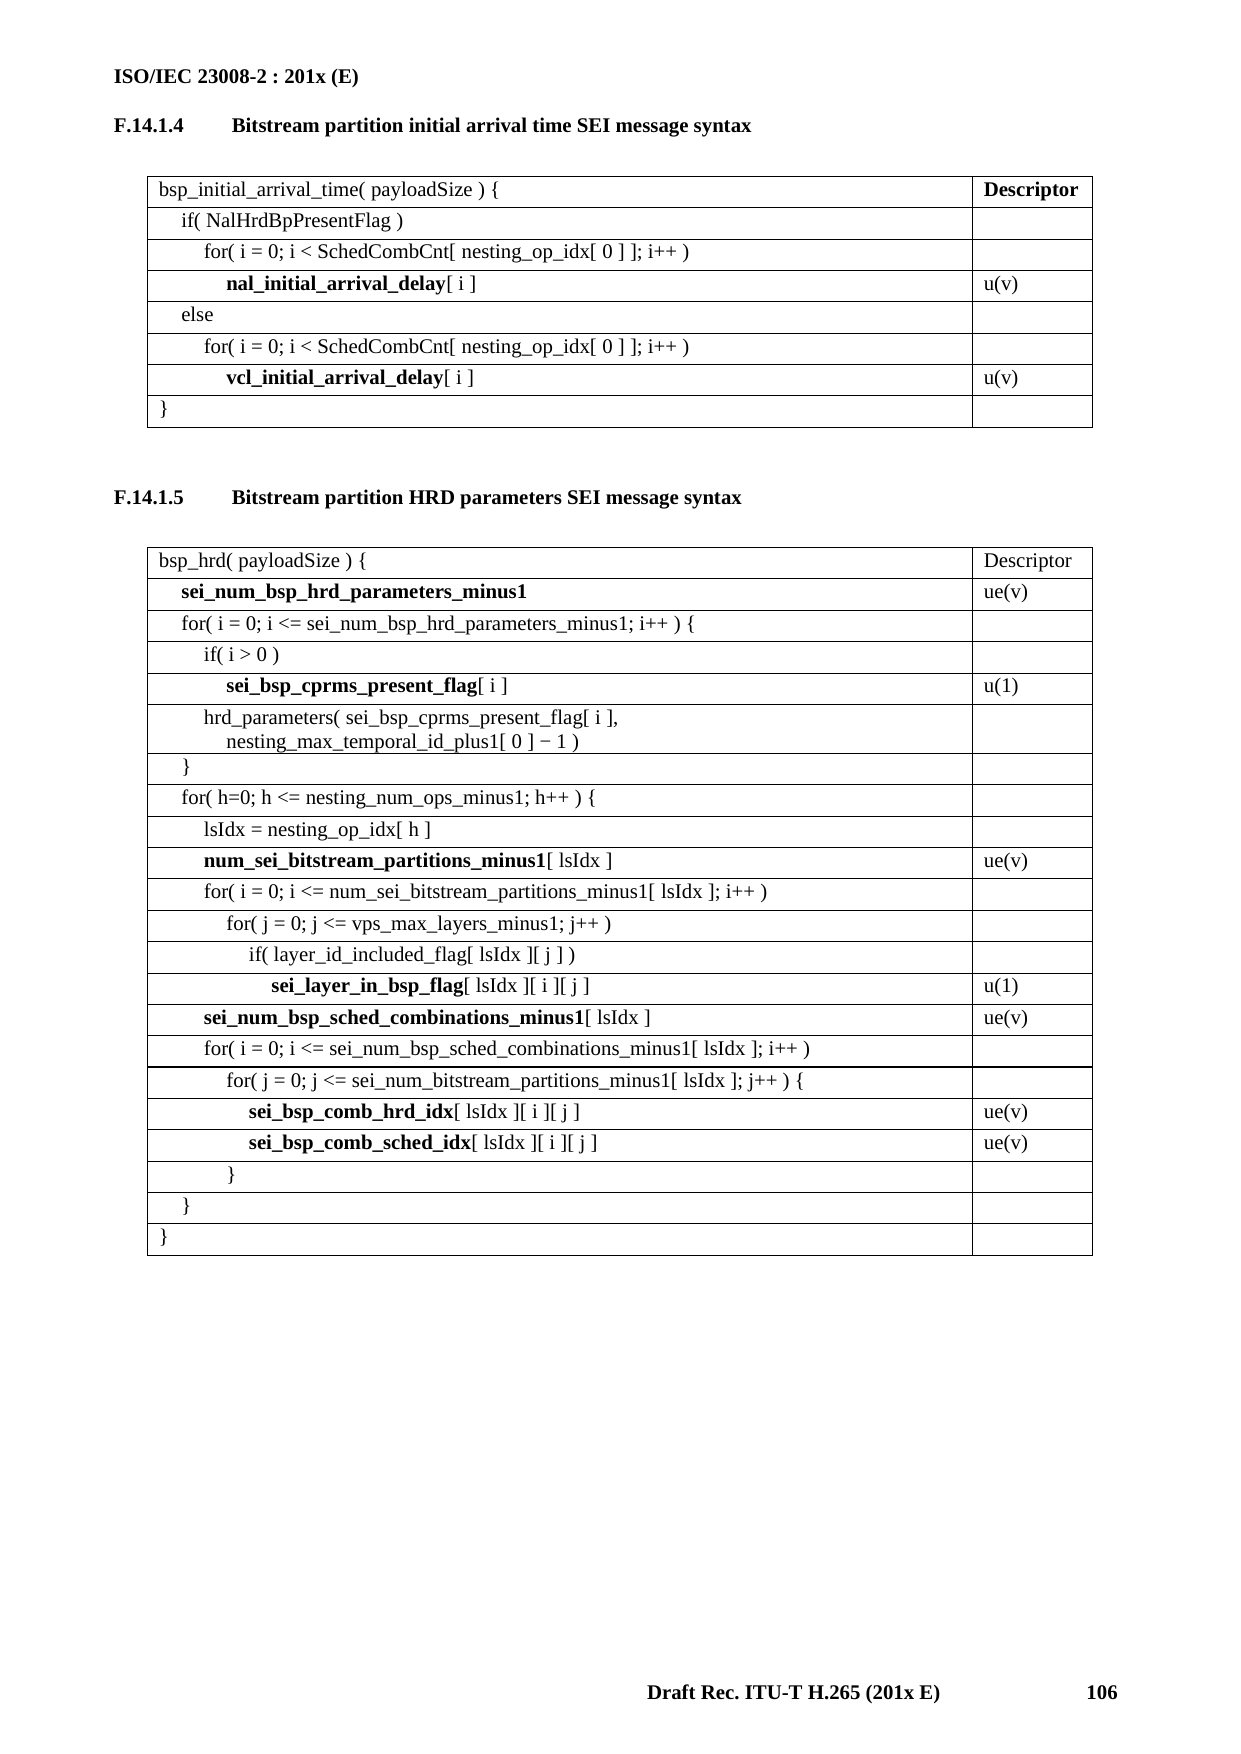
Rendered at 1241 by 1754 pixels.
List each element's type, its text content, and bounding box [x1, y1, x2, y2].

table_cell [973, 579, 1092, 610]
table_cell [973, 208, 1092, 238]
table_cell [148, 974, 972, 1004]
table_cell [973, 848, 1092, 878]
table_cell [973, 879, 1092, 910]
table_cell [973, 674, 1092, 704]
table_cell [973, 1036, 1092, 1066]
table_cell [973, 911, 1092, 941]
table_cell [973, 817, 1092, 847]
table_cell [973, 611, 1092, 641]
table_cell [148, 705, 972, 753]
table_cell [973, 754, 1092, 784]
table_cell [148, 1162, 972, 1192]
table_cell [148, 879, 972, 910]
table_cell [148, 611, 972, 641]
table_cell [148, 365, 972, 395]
list Bitstream partition initial arrival time SEI message syntax [113, 113, 1127, 137]
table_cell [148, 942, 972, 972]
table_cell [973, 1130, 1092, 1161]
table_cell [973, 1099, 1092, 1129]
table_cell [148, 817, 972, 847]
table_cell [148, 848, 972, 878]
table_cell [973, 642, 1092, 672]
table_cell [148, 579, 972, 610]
list Bitstream partition HRD parameters SEI message syntax [113, 485, 1127, 509]
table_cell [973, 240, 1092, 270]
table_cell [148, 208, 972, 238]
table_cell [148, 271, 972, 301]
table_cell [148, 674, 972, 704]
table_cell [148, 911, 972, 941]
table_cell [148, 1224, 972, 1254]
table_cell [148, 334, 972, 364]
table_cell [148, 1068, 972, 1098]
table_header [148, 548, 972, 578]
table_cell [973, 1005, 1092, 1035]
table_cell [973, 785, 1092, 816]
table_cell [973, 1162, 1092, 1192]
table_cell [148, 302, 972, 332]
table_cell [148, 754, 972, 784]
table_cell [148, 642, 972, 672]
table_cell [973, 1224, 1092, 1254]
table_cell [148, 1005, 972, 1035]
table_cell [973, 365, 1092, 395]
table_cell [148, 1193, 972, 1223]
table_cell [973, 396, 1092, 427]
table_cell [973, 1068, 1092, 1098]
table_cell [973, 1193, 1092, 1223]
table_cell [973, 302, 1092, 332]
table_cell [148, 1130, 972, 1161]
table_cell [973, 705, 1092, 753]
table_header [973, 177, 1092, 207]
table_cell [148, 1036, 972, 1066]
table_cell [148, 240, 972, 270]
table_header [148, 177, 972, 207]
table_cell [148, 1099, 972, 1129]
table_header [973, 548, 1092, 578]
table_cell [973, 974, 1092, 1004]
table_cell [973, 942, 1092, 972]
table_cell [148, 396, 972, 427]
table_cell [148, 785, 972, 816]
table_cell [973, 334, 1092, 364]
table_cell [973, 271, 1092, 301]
